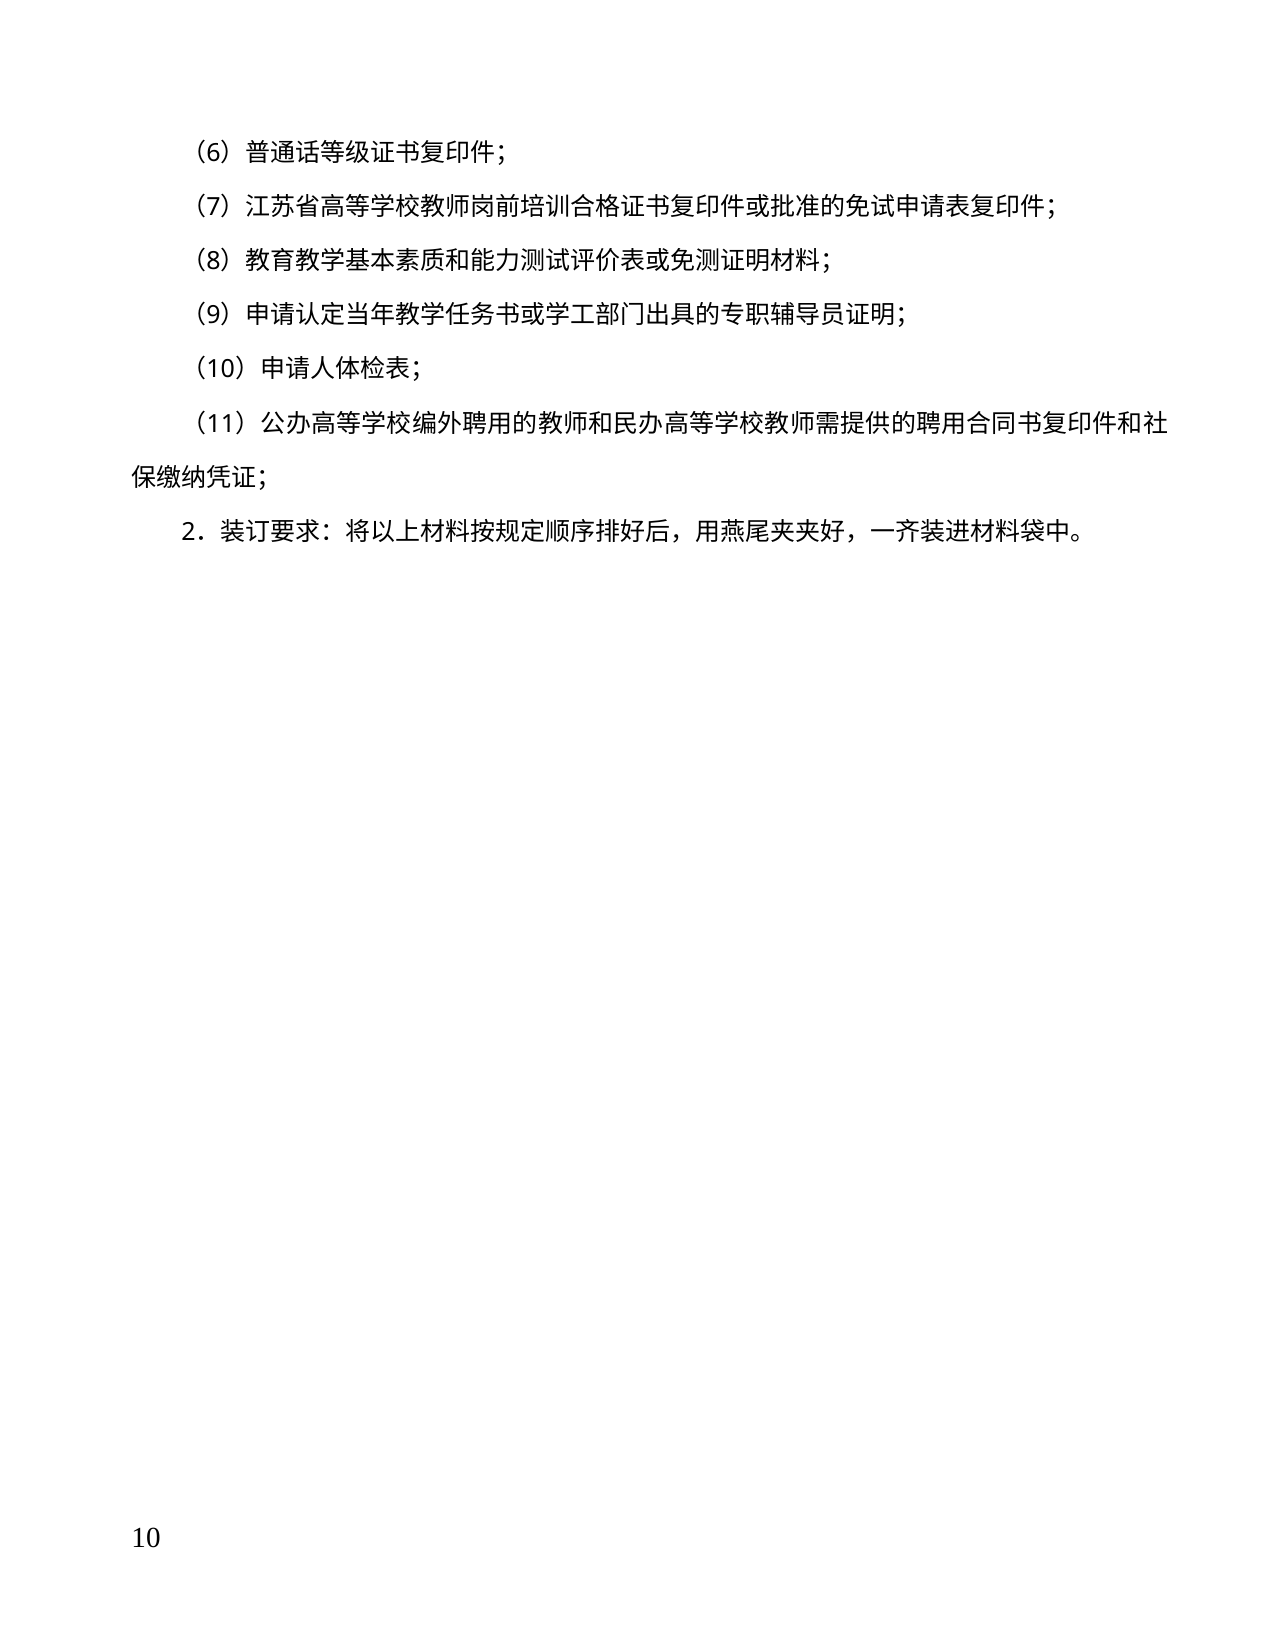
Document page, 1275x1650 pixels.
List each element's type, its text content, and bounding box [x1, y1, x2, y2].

text （7）江苏省高等学校教师岗前培训合格证书复印件或批准的免试申请表复印件； [131, 172, 1170, 226]
text （8）教育教学基本素质和能力测试评价表或免测证明材料； [131, 226, 1170, 280]
text （10）申请人体检表； [131, 334, 1170, 389]
text （11）公办高等学校编外聘用的教师和民办高等学校教师需提供的聘用合同书复印件和社保缴纳凭证； [131, 389, 1170, 497]
text 2．装订要求：将以上材料按规定顺序排好后，用燕尾夹夹好，一齐装进材料袋中。 [131, 497, 1170, 551]
text （6）普通话等级证书复印件； [131, 118, 1170, 172]
text （9）申请认定当年教学任务书或学工部门出具的专职辅导员证明； [131, 280, 1170, 334]
